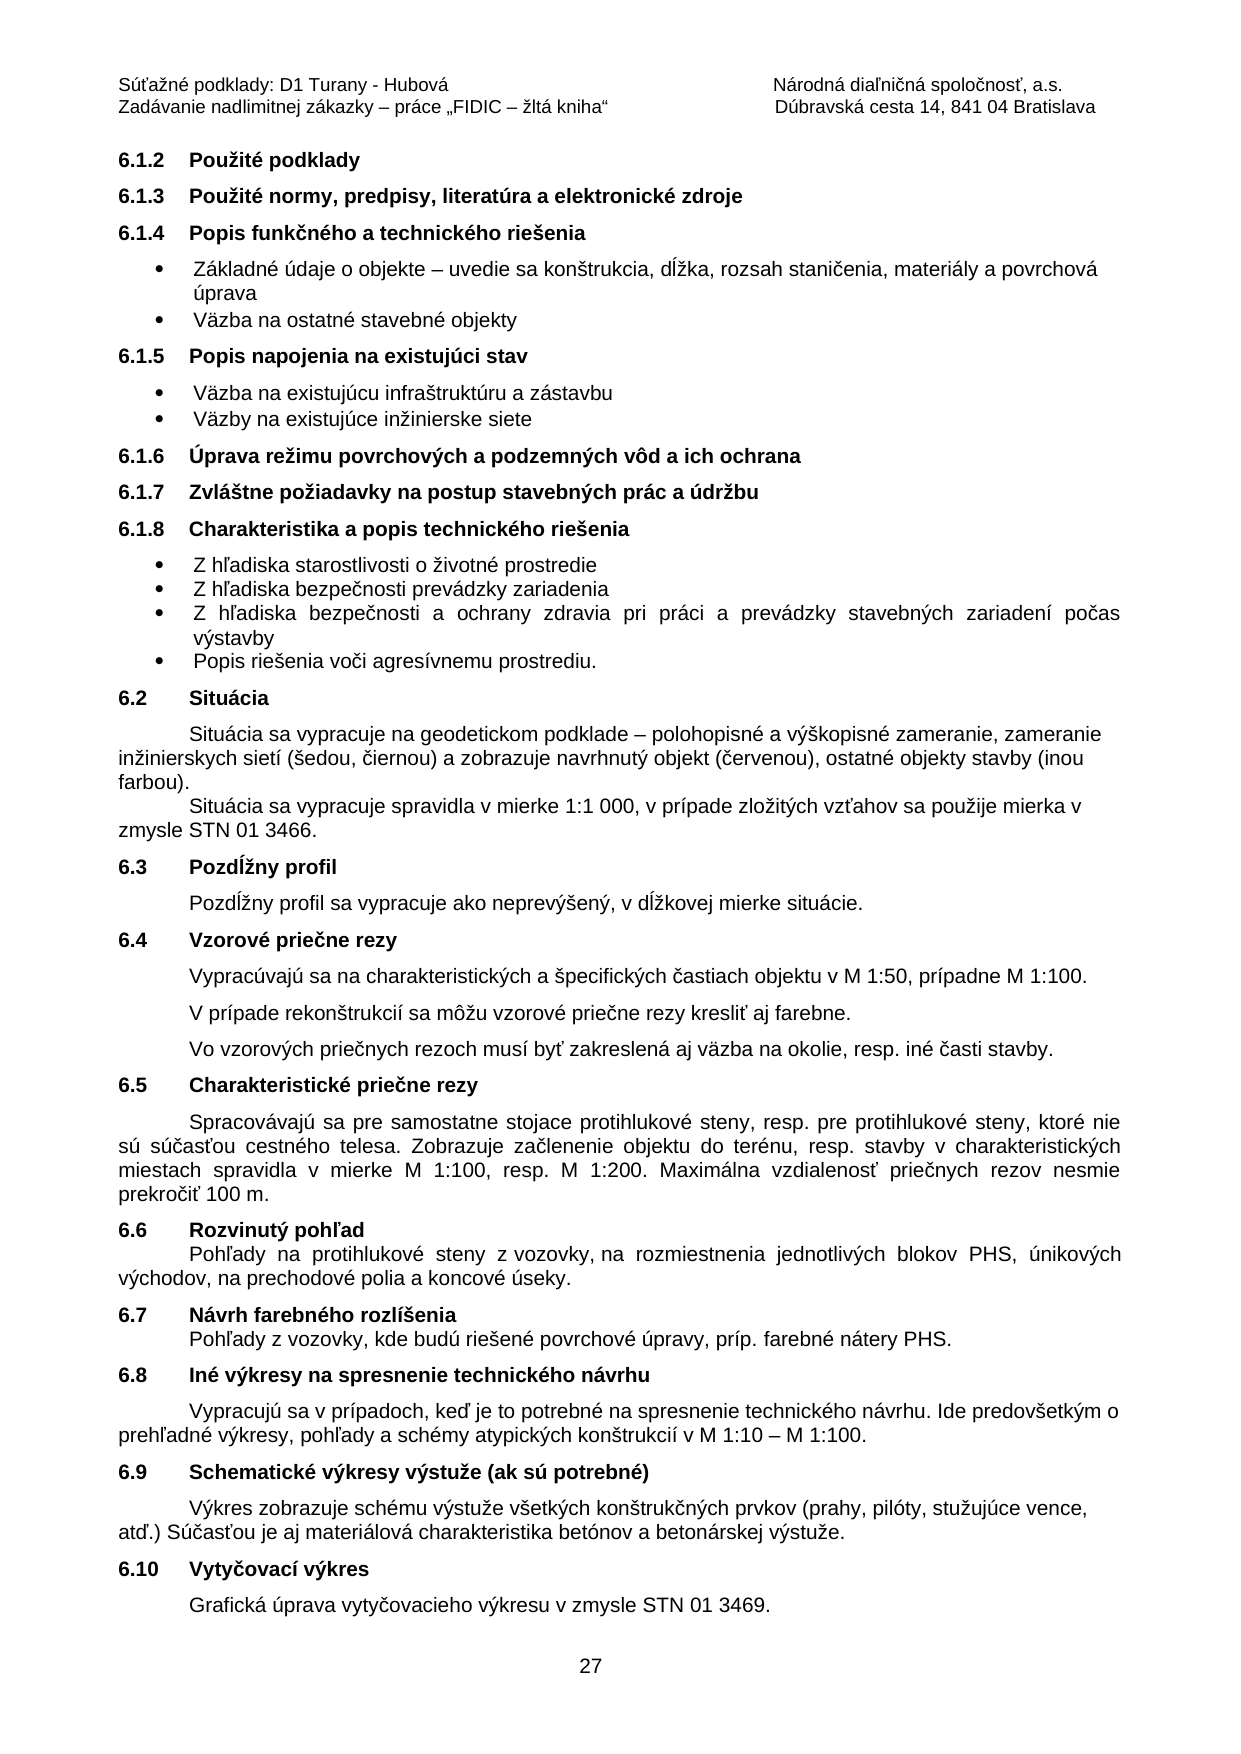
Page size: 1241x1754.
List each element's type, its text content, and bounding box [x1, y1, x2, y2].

text 6.1.2 Použité podklady [118, 148, 1122, 172]
text Vo vzorových priečnych rezoch musí byť zakreslená aj väzba na okolie, resp. iné časti stavby. [118, 1037, 1122, 1061]
list Z hľadiska bezpečnosti prevádzky zariadenia [156, 577, 1122, 601]
text Pozdĺžny profil sa vypracuje ako neprevýšený, v dĺžkovej mierke situácie. [118, 891, 1122, 915]
text 6.1.5 Popis napojenia na existujúci stav [118, 344, 1122, 368]
text 6.5 Charakteristické priečne rezy [118, 1073, 1122, 1097]
text Spracovávajú sa pre samostatne stojace protihlukové steny, resp. pre protihlukové steny, ktoré nie sú súčasťou cestného telesa. Zobrazuje začlenenie objektu do terénu, resp. stavby v charakteristických miestach spravidla v mierke M 1:100, resp. M 1:200. Maximálna vzdialenosť priečnych rezov nesmie prekročiť 100 m. [118, 1110, 1122, 1206]
list Väzba na existujúcu infraštruktúru a zástavbu [156, 381, 1122, 405]
text Výkres zobrazuje schému výstuže všetkých konštrukčných prvkov (prahy, pilóty, stužujúce vence, atď.) Súčasťou je aj materiálová charakteristika betónov a betonárskej výstuže. [118, 1496, 1122, 1544]
text Situácia sa vypracuje na geodetickom podklade – polohopisné a výškopisné zameranie, zameranie inžinierskych sietí (šedou, čiernou) a zobrazuje navrhnutý objekt (červenou), ostatné objekty stavby (inou farbou). [118, 722, 1122, 794]
list Väzby na existujúce inžinierske siete [156, 407, 1122, 431]
text 6.1.6 Úprava režimu povrchových a podzemných vôd a ich ochrana [118, 444, 1122, 468]
text V prípade rekonštrukcií sa môžu vzorové priečne rezy kresliť aj farebne. [118, 1000, 1122, 1024]
text 6.3 Pozdĺžny profil [118, 854, 1122, 878]
list Väzba na ostatné stavebné objekty [156, 308, 1122, 332]
text 6.2 Situácia [118, 686, 1122, 710]
text Pohľady z vozovky, kde budú riešené povrchové úpravy, príp. farebné nátery PHS. [118, 1326, 1122, 1350]
list Z hľadiska starostlivosti o životné prostredie [156, 553, 1122, 577]
text 6.1.4 Popis funkčného a technického riešenia [118, 221, 1122, 244]
list Z hľadiska bezpečnosti a ochrany zdravia pri práci a prevádzky stavebných zariadení počas výstavby [156, 601, 1122, 649]
text 6.1.8 Charakteristika a popis technického riešenia [118, 517, 1122, 541]
text 6.4 Vzorové priečne rezy [118, 927, 1122, 951]
text Pohľady na protihlukové steny z vozovky, na rozmiestnenia jednotlivých blokov PHS, únikových východov, na prechodové polia a koncové úseky. [118, 1242, 1122, 1290]
list Popis riešenia voči agresívnemu prostrediu. [156, 649, 1122, 673]
text Vypracujú sa v prípadoch, keď je to potrebné na spresnenie technického návrhu. Ide predovšetkým o prehľadné výkresy, pohľady a schémy atypických konštrukcií v M 1:10 – M 1:100. [118, 1399, 1122, 1447]
text 6.7 Návrh farebného rozlíšenia [118, 1302, 1122, 1326]
text Situácia sa vypracuje spravidla v mierke 1:1 000, v prípade zložitých vzťahov sa použije mierka v zmysle STN 01 3466. [118, 794, 1122, 842]
text 6.8 Iné výkresy na spresnenie technického návrhu [118, 1363, 1122, 1387]
text 6.10 Vytyčovací výkres [118, 1557, 1122, 1581]
text Grafická úprava vytyčovacieho výkresu v zmysle STN 01 3469. [118, 1593, 1122, 1617]
list Základné údaje o objekte – uvedie sa konštrukcia, dĺžka, rozsah staničenia, materiály a povrchová úprava [156, 257, 1122, 305]
text 6.1.3 Použité normy, predpisy, literatúra a elektronické zdroje [118, 184, 1122, 208]
text 6.9 Schematické výkresy výstuže (ak sú potrebné) [118, 1460, 1122, 1484]
text Vypracúvajú sa na charakteristických a špecifických častiach objektu v M 1:50, prípadne M 1:100. [118, 964, 1122, 988]
text 6.1.7 Zvláštne požiadavky na postup stavebných prác a údržbu [118, 480, 1122, 504]
text 6.6 Rozvinutý pohľad [118, 1218, 1122, 1242]
